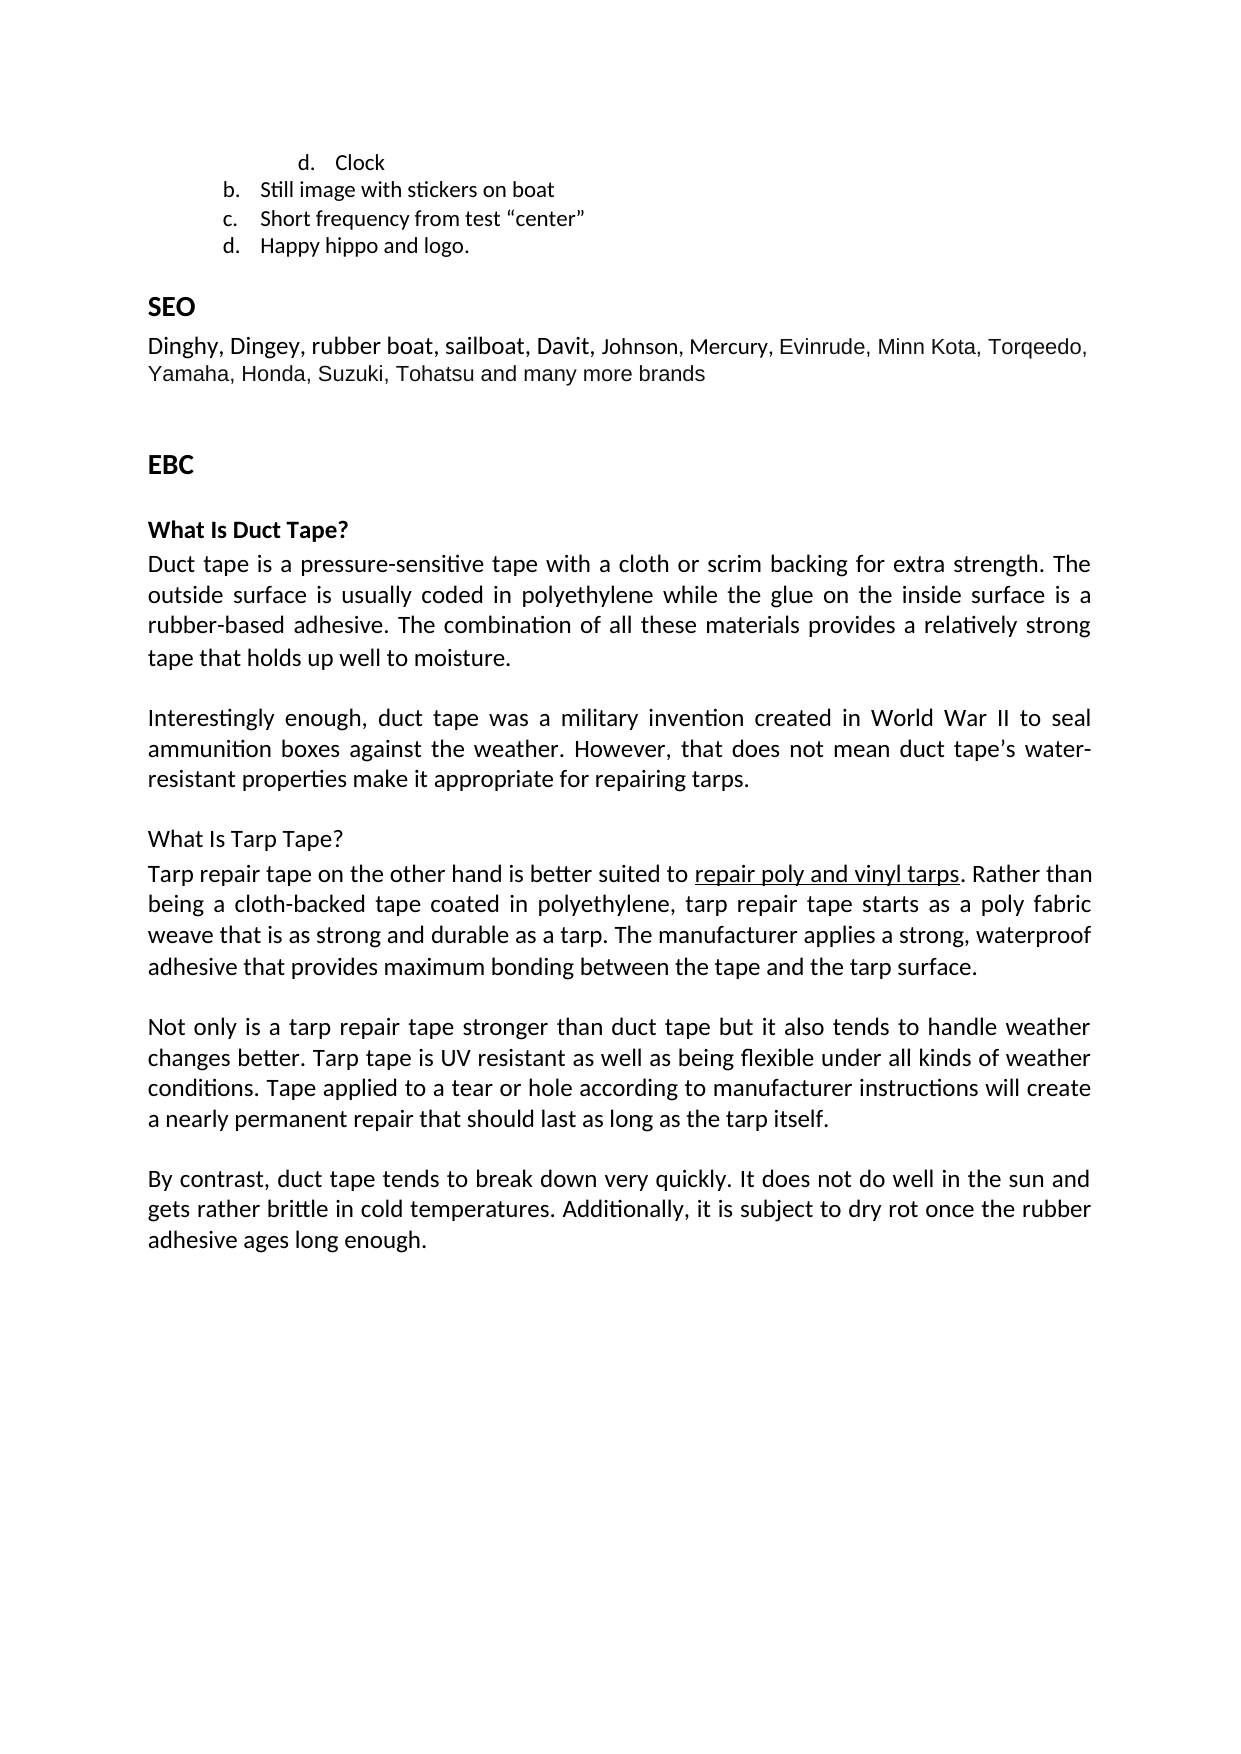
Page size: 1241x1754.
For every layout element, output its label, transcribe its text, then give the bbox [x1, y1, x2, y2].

text By contrast, duct tape tends to break down very quickly. It does not do well in the sun and gets rather brittle in cold temperatures. Additionally, it is subject to dry rot once the rubber adhesive ages long enough. [148, 1163, 1093, 1254]
subtitle What Is Duct Tape? [148, 514, 1093, 544]
text Interestingly enough, duct tape was a military invention created in World War II to seal ammunition boxes against the weather. However, that does not mean duct tape’s water-resistant properties make it appropriate for repairing tarps. [148, 702, 1093, 794]
subtitle Tarp repair tape on the other hand is better suited to repair poly and vinyl tarps. Rather than being a cloth-backed tape coated in polyethylene, tarp repair tape starts as a poly fabric weave that is as strong and durable as a tarp. The manufacturer applies a strong, waterproof adhesive that provides maximum bonding between the tape and the tarp surface. [148, 858, 1093, 982]
list Happy hippo and logo. [223, 232, 1093, 260]
subtitle Duct tape is a pressure-sensitive tape with a cloth or scrim backing for extra strength. The outside surface is usually coded in polyethylene while the glue on the inside surface is a rubber-based adhesive. The combination of all these materials provides a relatively strong tape that holds up well to moisture. [148, 548, 1093, 673]
text Dinghy, Dingey, rubber boat, sailboat, Davit, Johnson, Mercury, Evinrude, Minn Kota, Torqeedo, Yamaha, Honda, Suzuki, Tohatsu and many more brands [148, 330, 1093, 386]
list Short frequency from test “center” [223, 204, 1093, 232]
list Still image with stickers on boat [223, 176, 1093, 204]
text SEO [148, 288, 1093, 323]
list Clock [298, 148, 1093, 176]
subtitle EBC [148, 446, 1093, 482]
subtitle What Is Tarp Tape? [148, 823, 1093, 853]
text Not only is a tarp repair tape stronger than duct tape but it also tends to handle weather changes better. Tarp tape is UV resistant as well as being flexible under all kinds of weather conditions. Tape applied to a tear or hole according to manufacturer instructions will create a nearly permanent repair that should last as long as the tarp itself. [148, 1011, 1093, 1133]
